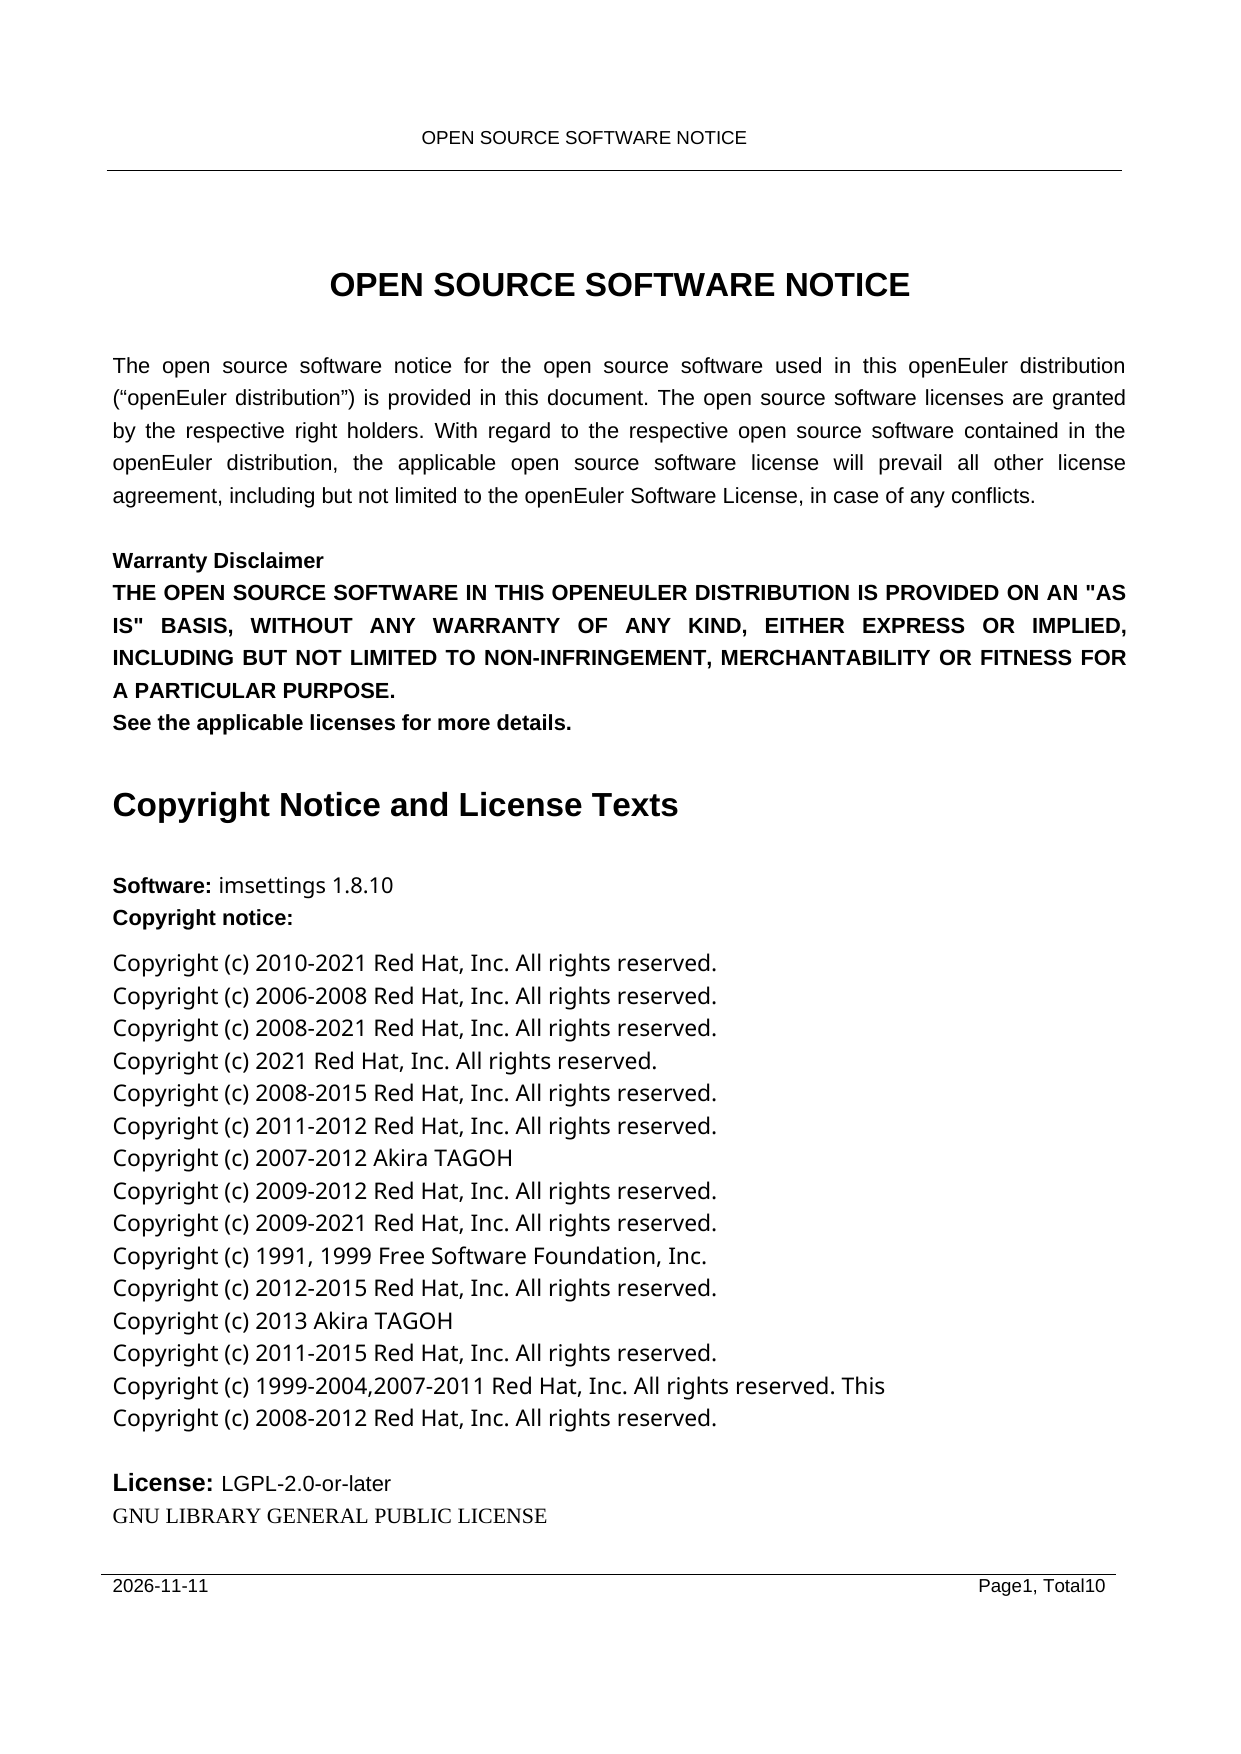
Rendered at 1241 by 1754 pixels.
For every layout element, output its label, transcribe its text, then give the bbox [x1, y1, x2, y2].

text Copyright notice: [112, 901, 1128, 934]
text Copyright (c) 2010-2021 Red Hat, Inc. All rights reserved. Copyright (c) 2006-2008 Red Hat, Inc. All rights reserved. Copyright (c) 2008-2021 Red Hat, Inc. All rights reserved. Copyright (c) 2021 Red Hat, Inc. All rights reserved. Copyright (c) 2008-2015 Red Hat, Inc. All rights reserved. Copyright (c) 2011-2012 Red Hat, Inc. All rights reserved. Copyright (c) 2007-2012 Akira TAGOH Copyright (c) 2009-2012 Red Hat, Inc. All rights reserved. Copyright (c) 2009-2021 Red Hat, Inc. All rights reserved. Copyright (c) 1991, 1999 Free Software Foundation, Inc. Copyright (c) 2012-2015 Red Hat, Inc. All rights reserved. Copyright (c) 2013 Akira TAGOH Copyright (c) 2011-2015 Red Hat, Inc. All rights reserved. Copyright (c) 1999-2004,2007-2011 Red Hat, Inc. All rights reserved. This Copyright (c) 2008-2012 Red Hat, Inc. All rights reserved. [112, 947, 1128, 1467]
title Software: imsettings 1.8.10 [112, 869, 1128, 901]
text License: LGPL-2.0-or-later [112, 1467, 1128, 1499]
text Copyright Notice and License Texts [112, 771, 1128, 836]
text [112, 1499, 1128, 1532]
text Warranty Disclaimer [112, 544, 1128, 576]
text The open source software notice for the open source software used in this openEuler distribution (“openEuler distribution”) is provided in this document. The open source software licenses are granted by the respective right holders. With regard to the respective open source software contained in the openEuler distribution, the applicable open source software license will prevail all other license agreement, including but not limited to the openEuler Software License, in case of any conflicts. [112, 349, 1128, 511]
text OPEN SOURCE SOFTWARE NOTICE [112, 251, 1128, 316]
text THE OPEN SOURCE SOFTWARE IN THIS OPENEULER DISTRIBUTION IS PROVIDED ON AN "AS IS" BASIS, WITHOUT ANY WARRANTY OF ANY KIND, EITHER EXPRESS OR IMPLIED, INCLUDING BUT NOT LIMITED TO NON-INFRINGEMENT, MERCHANTABILITY OR FITNESS FOR A PARTICULAR PURPOSE. See the applicable licenses for more details. [112, 576, 1128, 739]
